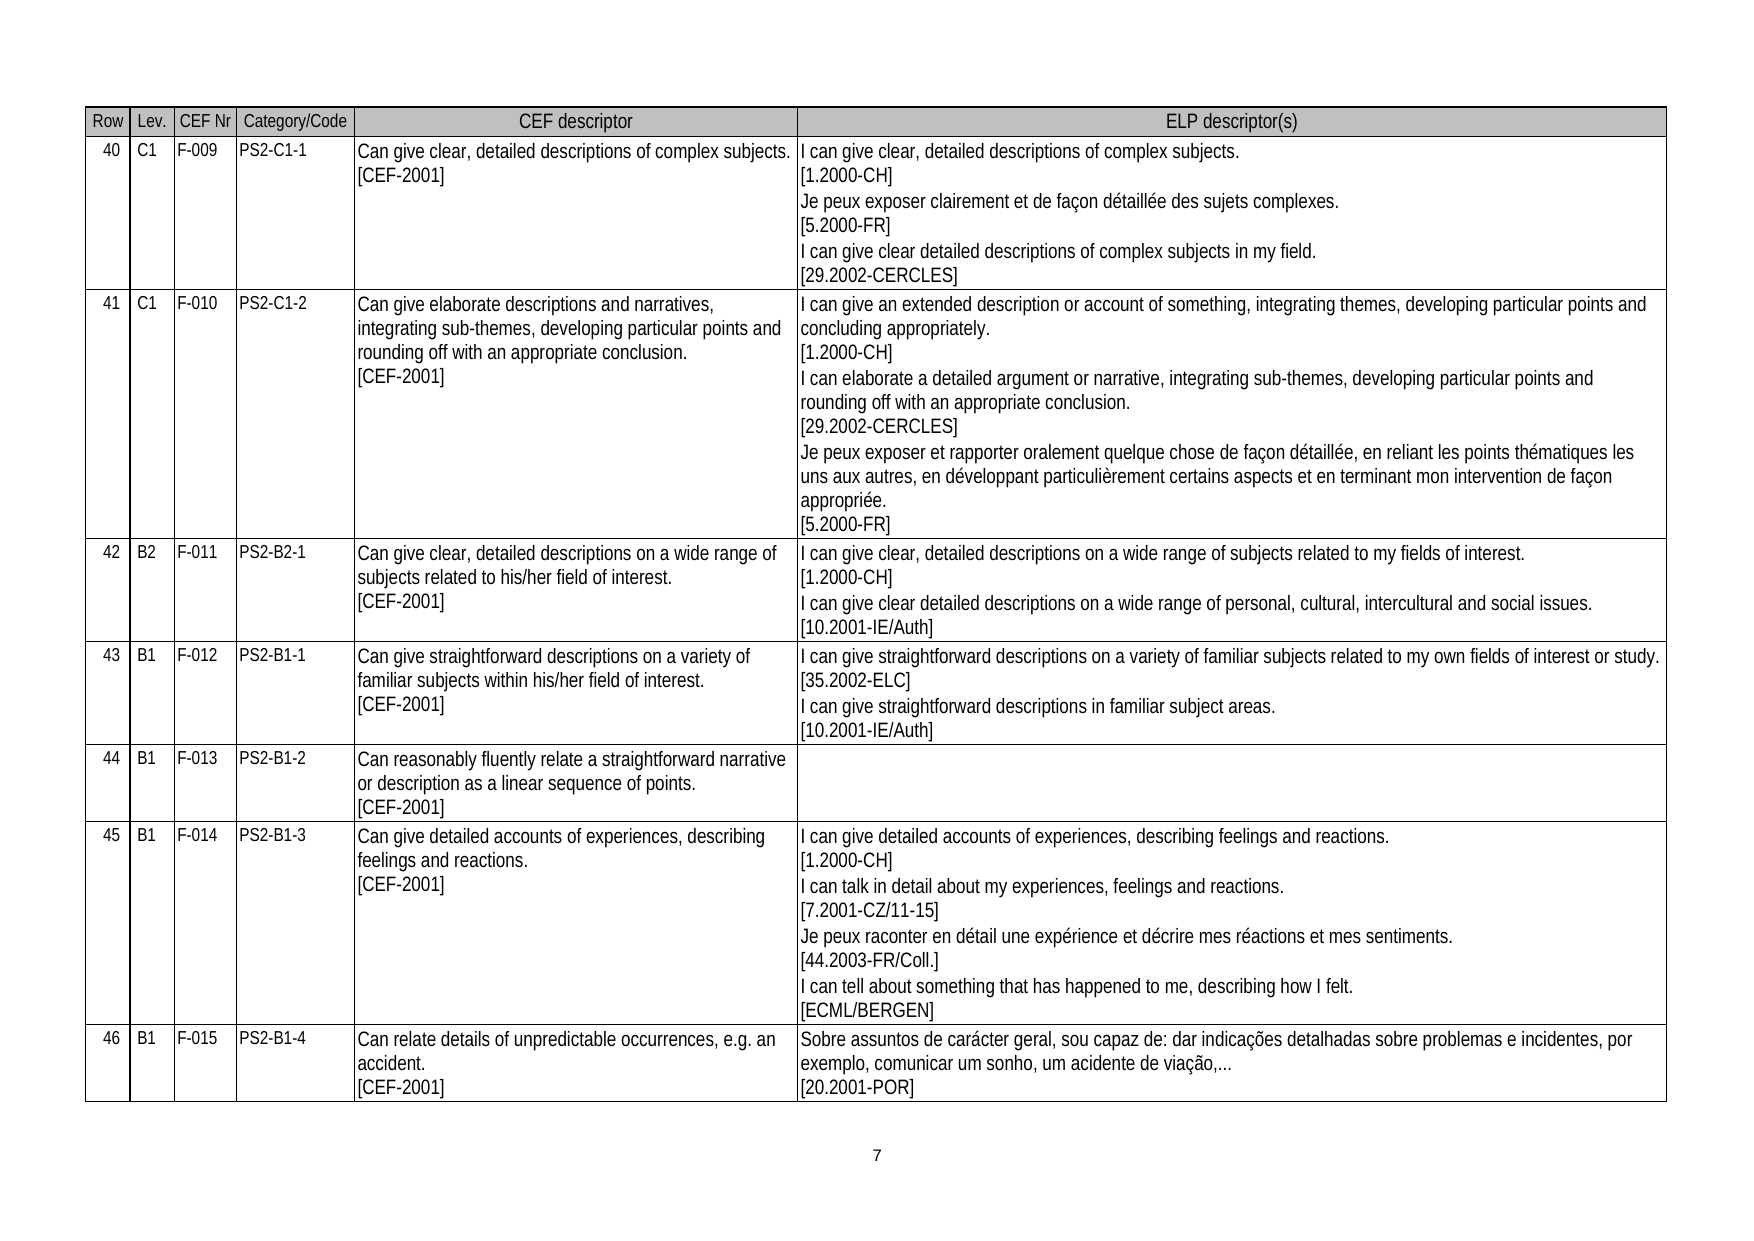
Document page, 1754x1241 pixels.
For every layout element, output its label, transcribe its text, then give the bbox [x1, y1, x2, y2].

table_cell PS2-B1-2 [237, 745, 354, 821]
table_cell Can give clear, detailed descriptions on a wide range of subjects related to his/her field of interest. [CEF-2001] [355, 539, 797, 641]
table_cell 40 [86, 137, 129, 289]
table_cell I can give detailed accounts of experiences, describing feelings and reactions. [1.2000-CH] I can talk in detail about my experiences, feelings and reactions. [7.2001-CZ/11-15] Je peux raconter en détail une expérience et décrire mes réactions et mes sentiments. [44.2003-FR/Coll.] I can tell about something that has happened to me, describing how I felt. [ECML/BERGEN] [798, 822, 1666, 1024]
table_header Lev. [131, 108, 174, 136]
table_cell PS2-B2-1 [237, 539, 354, 641]
table_cell PS2-C1-2 [237, 290, 354, 538]
table_cell 44 [86, 745, 129, 821]
table_cell Can give clear, detailed descriptions of complex subjects. [CEF-2001] [355, 137, 797, 289]
table_cell F-009 [175, 137, 236, 289]
table_cell B1 [131, 642, 174, 744]
table_header CEF descriptor [355, 108, 797, 136]
table_cell I can give an extended description or account of something, integrating themes, developing particular points and concluding appropriately. [1.2000-CH] I can elaborate a detailed argument or narrative, integrating sub-themes, developing particular points and rounding off with an appropriate conclusion. [29.2002-CERCLES] Je peux exposer et rapporter oralement quelque chose de façon détaillée, en reliant les points thématiques les uns aux autres, en développant particulièrement certains aspects et en terminant mon intervention de façon appropriée. [5.2000-FR] [798, 290, 1666, 538]
table_cell C1 [131, 290, 174, 538]
table_cell PS2-C1-1 [237, 137, 354, 289]
table_header Category/Code [237, 108, 354, 136]
table_cell 45 [86, 822, 129, 1024]
table_cell Can give elaborate descriptions and narratives, integrating sub-themes, developing particular points and rounding off with an appropriate conclusion. [CEF-2001] [355, 290, 797, 538]
table_cell Sobre assuntos de carácter geral, sou capaz de: dar indicações detalhadas sobre problemas e incidentes, por exemplo, comunicar um sonho, um acidente de viação,... [20.2001-POR] [798, 1025, 1666, 1101]
table_cell Can reasonably fluently relate a straightforward narrative or description as a linear sequence of points. [CEF-2001] [355, 745, 797, 821]
table_cell F-011 [175, 539, 236, 641]
table_cell F-010 [175, 290, 236, 538]
table_cell I can give straightforward descriptions on a variety of familiar subjects related to my own fields of interest or study. [35.2002-ELC] I can give straightforward descriptions in familiar subject areas. [10.2001-IE/Auth] [798, 642, 1666, 744]
table_header Row [86, 108, 129, 136]
table_cell B1 [131, 745, 174, 821]
table_cell Can relate details of unpredictable occurrences, e.g. an accident. [CEF-2001] [355, 1025, 797, 1101]
table_cell F-013 [175, 745, 236, 821]
table_cell 42 [86, 539, 129, 641]
table_cell Can give straightforward descriptions on a variety of familiar subjects within his/her field of interest. [CEF-2001] [355, 642, 797, 744]
table_cell F-014 [175, 822, 236, 1024]
table_header ELP descriptor(s) [798, 108, 1666, 136]
table_cell 46 [86, 1025, 129, 1101]
table_cell 43 [86, 642, 129, 744]
table_cell PS2-B1-1 [237, 642, 354, 744]
table_cell [798, 745, 1666, 821]
table_cell 41 [86, 290, 129, 538]
table_cell B1 [131, 822, 174, 1024]
table_cell B1 [131, 1025, 174, 1101]
table_cell PS2-B1-4 [237, 1025, 354, 1101]
table_cell Can give detailed accounts of experiences, describing feelings and reactions. [CEF-2001] [355, 822, 797, 1024]
table_cell F-015 [175, 1025, 236, 1101]
table_cell B2 [131, 539, 174, 641]
table_cell PS2-B1-3 [237, 822, 354, 1024]
table_header CEF Nr [175, 108, 236, 136]
table_cell F-012 [175, 642, 236, 744]
table_cell I can give clear, detailed descriptions on a wide range of subjects related to my fields of interest. [1.2000-CH] I can give clear detailed descriptions on a wide range of personal, cultural, intercultural and social issues. [10.2001-IE/Auth] [798, 539, 1666, 641]
table_cell C1 [131, 137, 174, 289]
table_cell I can give clear, detailed descriptions of complex subjects. [1.2000-CH] Je peux exposer clairement et de façon détaillée des sujets complexes. [5.2000-FR] I can give clear detailed descriptions of complex subjects in my field. [29.2002-CERCLES] [798, 137, 1666, 289]
